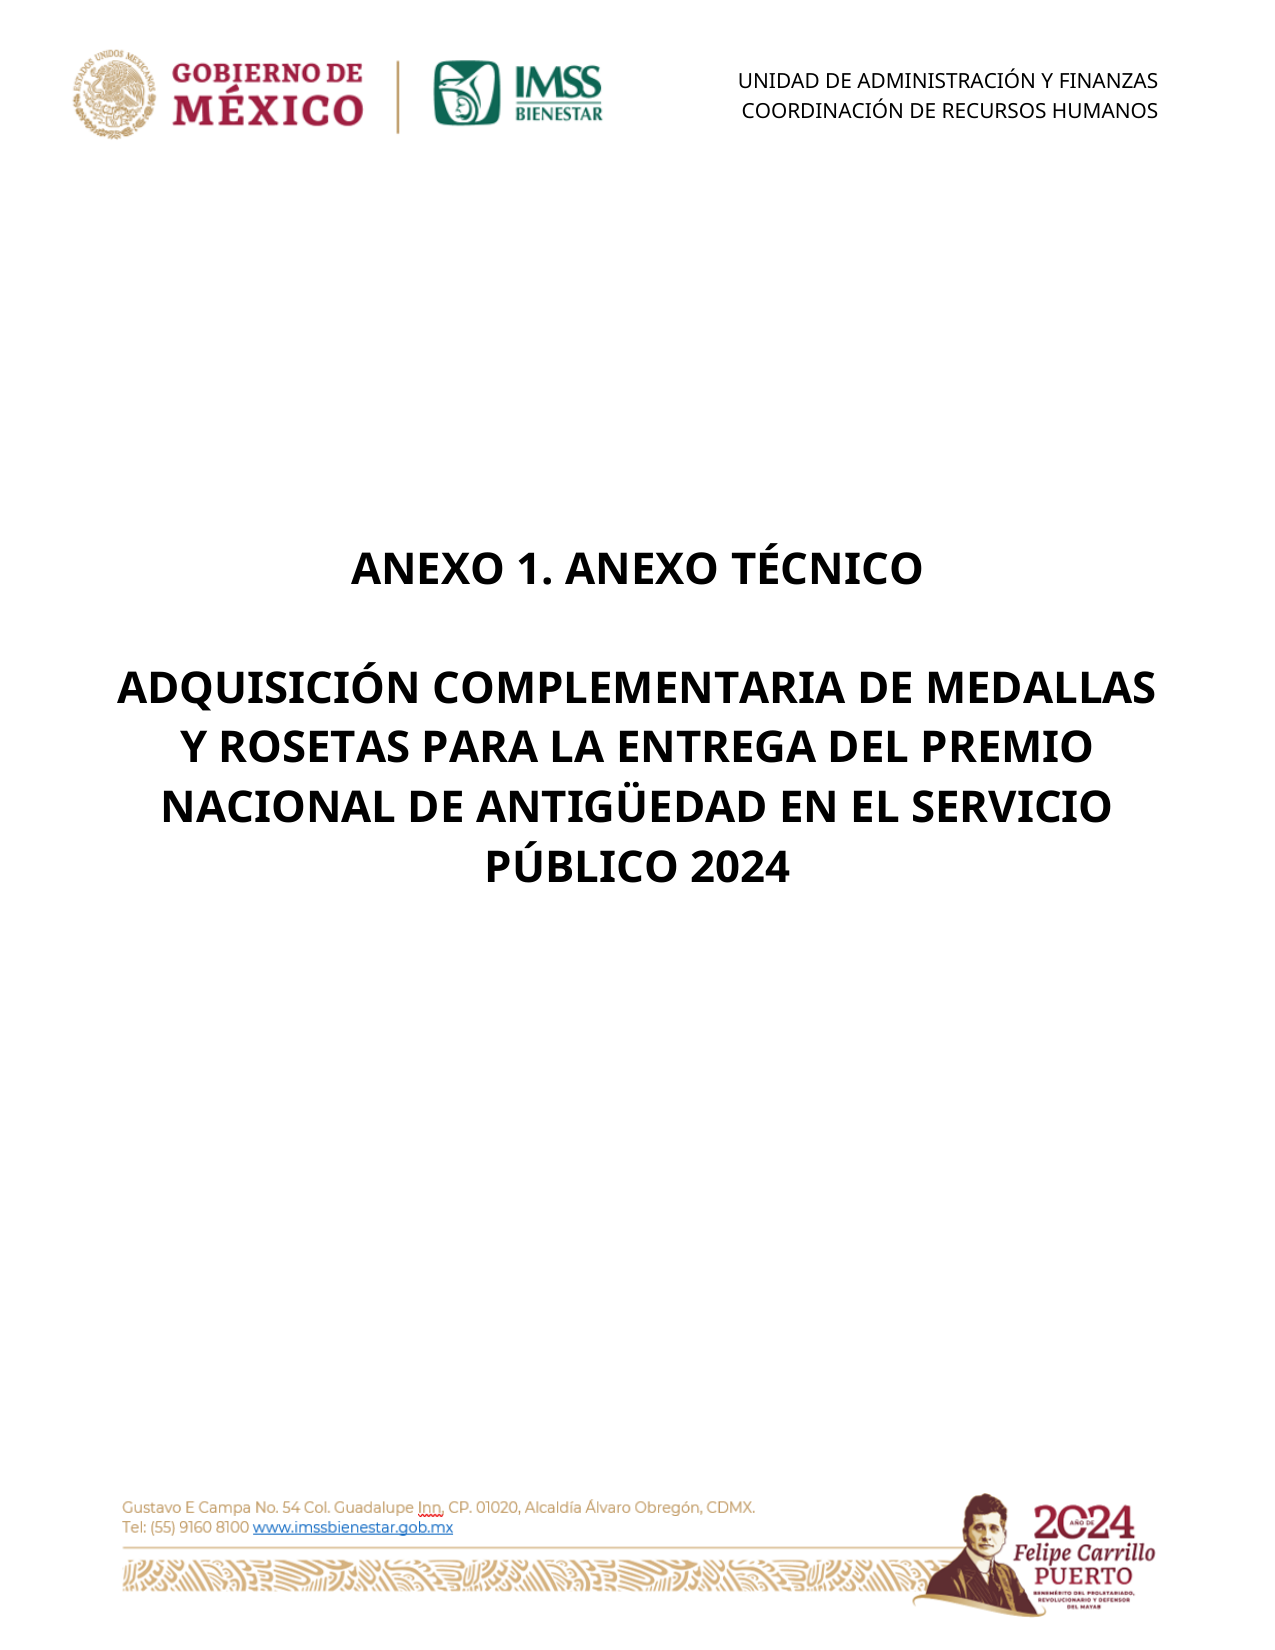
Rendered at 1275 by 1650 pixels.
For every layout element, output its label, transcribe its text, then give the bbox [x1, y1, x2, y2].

picture [112, 1492, 1163, 1620]
text ANEXO 1. ANEXO TÉCNICO [112, 537, 1162, 597]
text ADQUISICIÓN COMPLEMENTARIA DE MEDALLAS Y ROSETAS PARA LA ENTREGA DEL PREMIO NACIONAL DE ANTIGÜEDAD EN EL SERVICIO PÚBLICO 2024 [112, 656, 1162, 895]
picture [68, 44, 622, 148]
